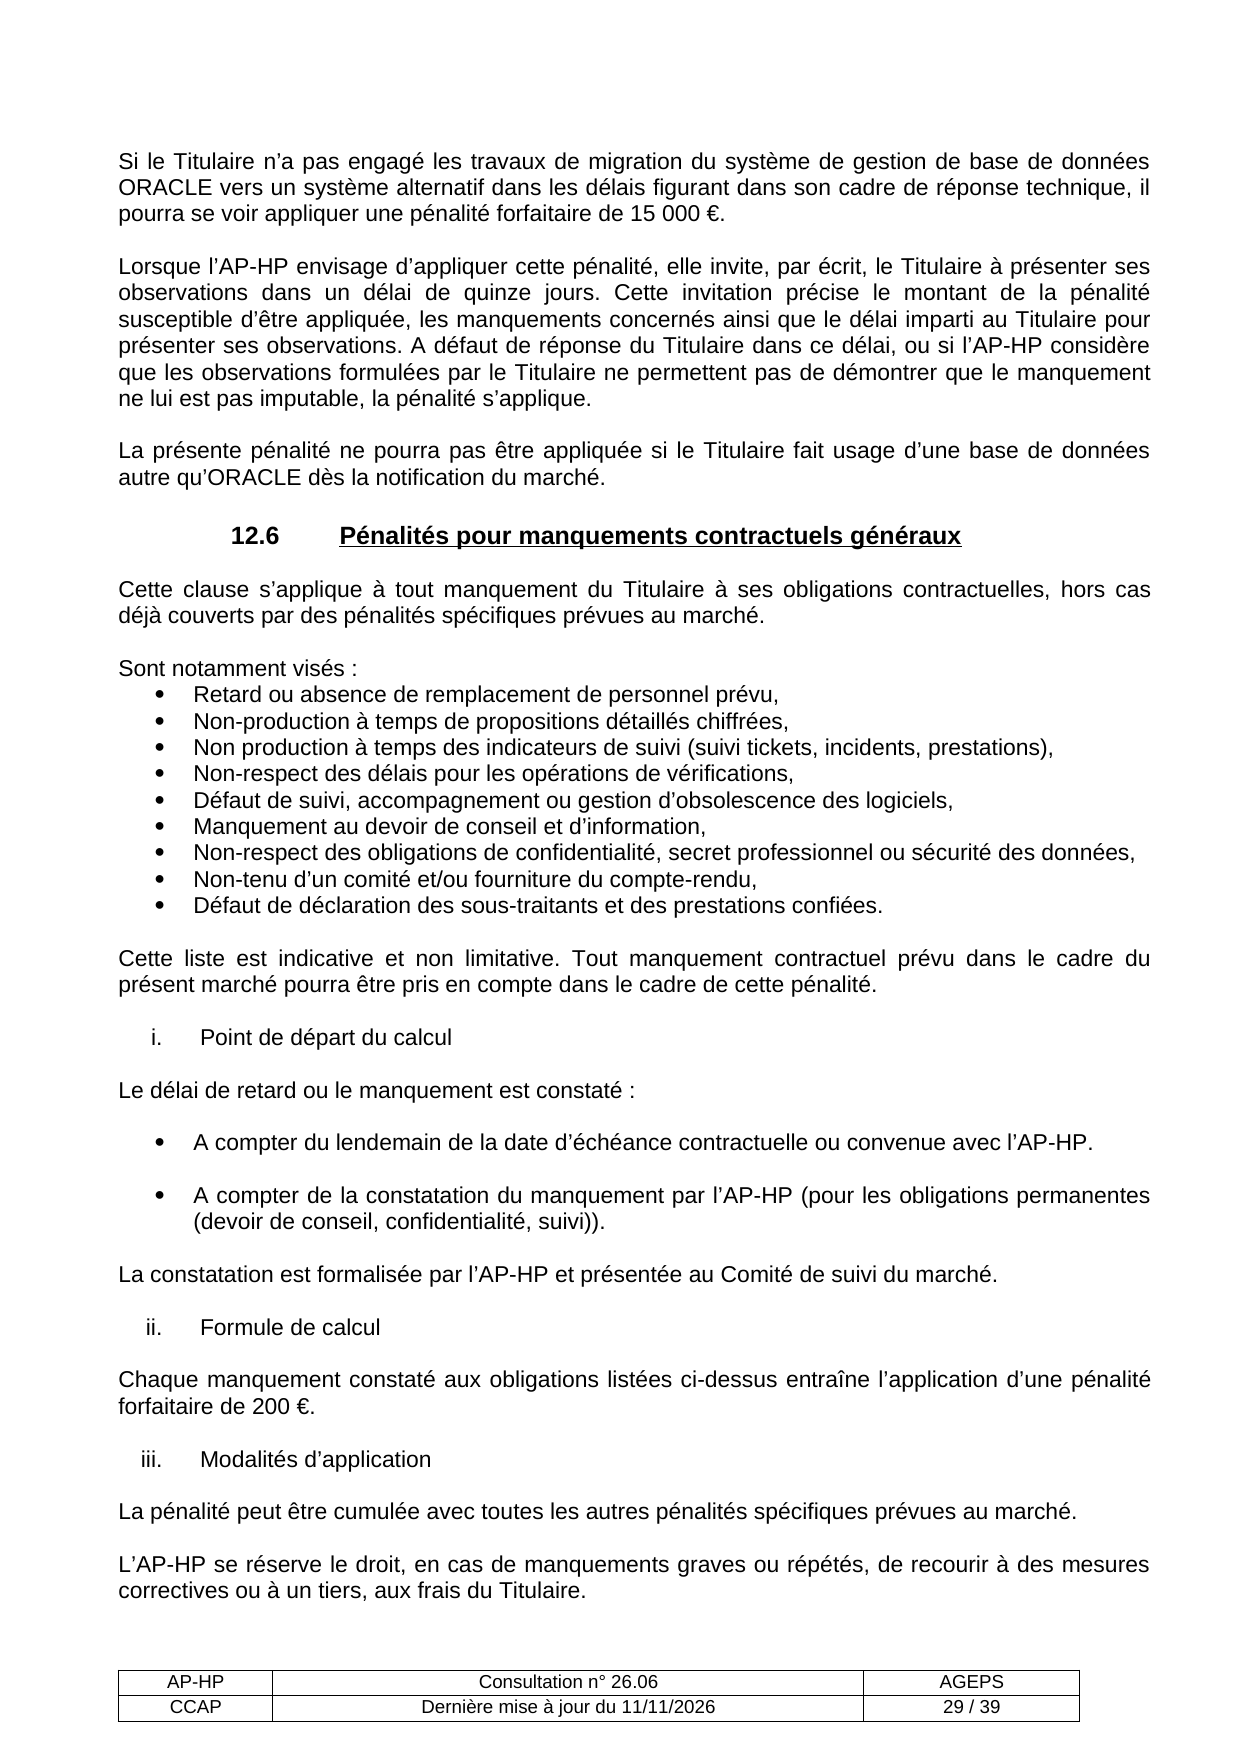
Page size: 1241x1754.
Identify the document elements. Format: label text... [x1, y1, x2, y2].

text Lorsque l’AP-HP envisage d’appliquer cette pénalité, elle invite, par écrit, le Titulaire à présenter ses observations dans un délai de quinze jours. Cette invitation précise le montant de la pénalité susceptible d’être appliquée, les manquements concernés ainsi que le délai imparti au Titulaire pour présenter ses observations. A défaut de réponse du Titulaire dans ce délai, ou si l’AP-HP considère que les observations formulées par le Titulaire ne permettent pas de démontrer que le manquement ne lui est pas imputable, la pénalité s’applique. [118, 253, 1152, 411]
list Défaut de déclaration des sous-traitants et des prestations confiées. [156, 892, 1152, 918]
text L’AP-HP se réserve le droit, en cas de manquements graves ou répétés, de recourir à des mesures correctives ou à un tiers, aux frais du Titulaire. [118, 1551, 1152, 1604]
text La pénalité peut être cumulée avec toutes les autres pénalités spécifiques prévues au marché. [118, 1498, 1152, 1524]
list Défaut de suivi, accompagnement ou gestion d’obsolescence des logiciels, [156, 787, 1152, 813]
list Non-production à temps de propositions détaillés chiffrées, [156, 708, 1152, 734]
list Formule de calcul [162, 1314, 1152, 1340]
list Retard ou absence de remplacement de personnel prévu, [156, 681, 1152, 708]
list Non-respect des délais pour les opérations de vérifications, [156, 760, 1152, 787]
list A compter du lendemain de la date d’échéance contractuelle ou convenue avec l’AP-HP. [156, 1129, 1152, 1156]
text Chaque manquement constaté aux obligations listées ci-dessus entraîne l’application d’une pénalité forfaitaire de 200 €. [118, 1366, 1152, 1419]
list A compter de la constatation du manquement par l’AP-HP (pour les obligations permanentes (devoir de conseil, confidentialité, suivi)). [156, 1182, 1152, 1235]
list Non-tenu d’un comité et/ou fourniture du compte-rendu, [156, 866, 1152, 892]
text Cette clause s’applique à tout manquement du Titulaire à ses obligations contractuelles, hors cas déjà couverts par des pénalités spécifiques prévues au marché. [118, 576, 1152, 628]
text La présente pénalité ne pourra pas être appliquée si le Titulaire fait usage d’une base de données autre qu’ORACLE dès la notification du marché. [118, 437, 1152, 490]
list Non production à temps des indicateurs de suivi (suivi tickets, incidents, prestations), [156, 734, 1152, 760]
text La constatation est formalisée par l’AP-HP et présentée au Comité de suivi du marché. [118, 1261, 1152, 1287]
list Point de départ du calcul [162, 1024, 1152, 1050]
subtitle Pénalités pour manquements contractuels généraux [231, 521, 1152, 549]
text Sont notamment visés : [118, 655, 1152, 681]
text Cette liste est indicative et non limitative. Tout manquement contractuel prévu dans le cadre du présent marché pourra être pris en compte dans le cadre de cette pénalité. [118, 945, 1152, 997]
list Modalités d’application [162, 1446, 1152, 1472]
list Non-respect des obligations de confidentialité, secret professionnel ou sécurité des données, [156, 839, 1152, 866]
text Le délai de retard ou le manquement est constaté : [118, 1077, 1152, 1103]
text Si le Titulaire n’a pas engagé les travaux de migration du système de gestion de base de données ORACLE vers un système alternatif dans les délais figurant dans son cadre de réponse technique, il pourra se voir appliquer une pénalité forfaitaire de 15 000 €. [118, 148, 1152, 227]
list Manquement au devoir de conseil et d’information, [156, 813, 1152, 839]
